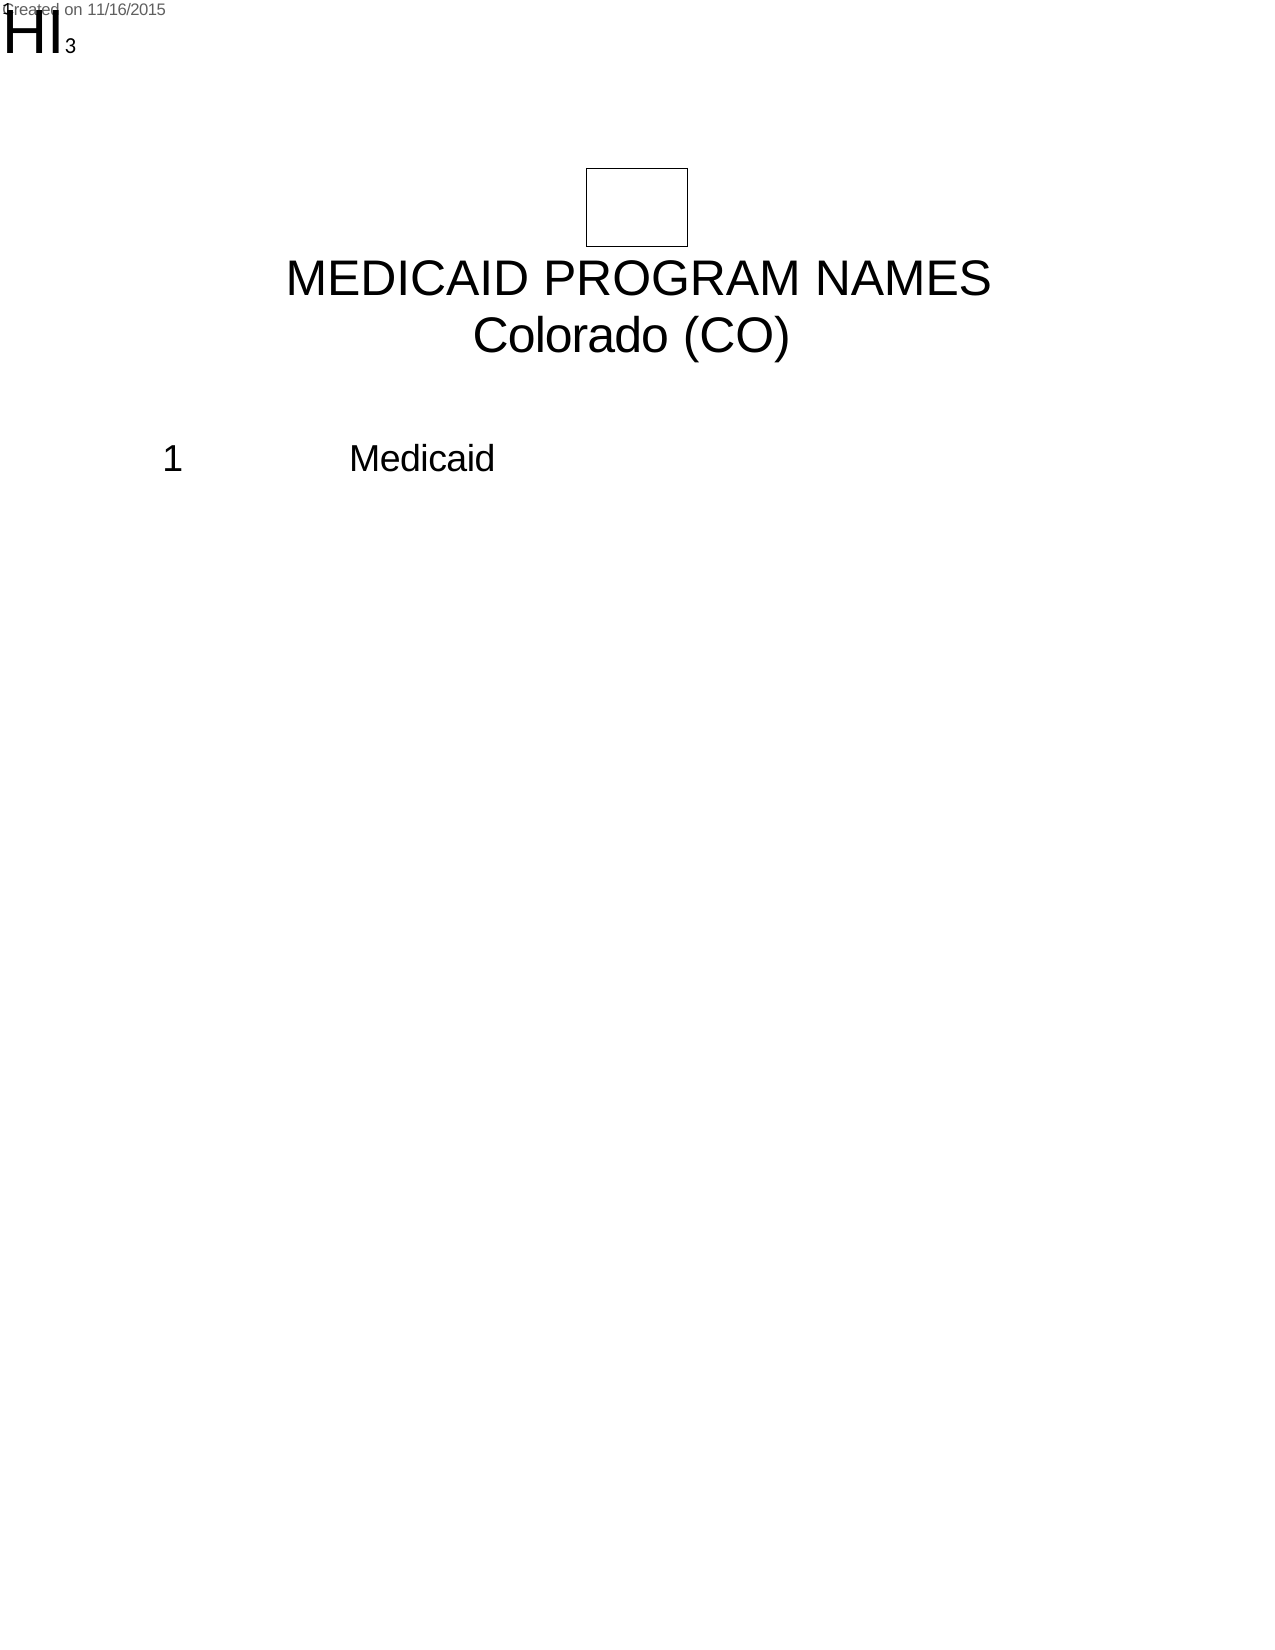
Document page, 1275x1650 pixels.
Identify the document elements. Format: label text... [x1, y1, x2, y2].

text Colorado (CO) [271, 307, 992, 364]
subtitle MEDICAID PROGRAM NAMES [285, 249, 992, 307]
text 1 Medicaid [162, 436, 1167, 479]
